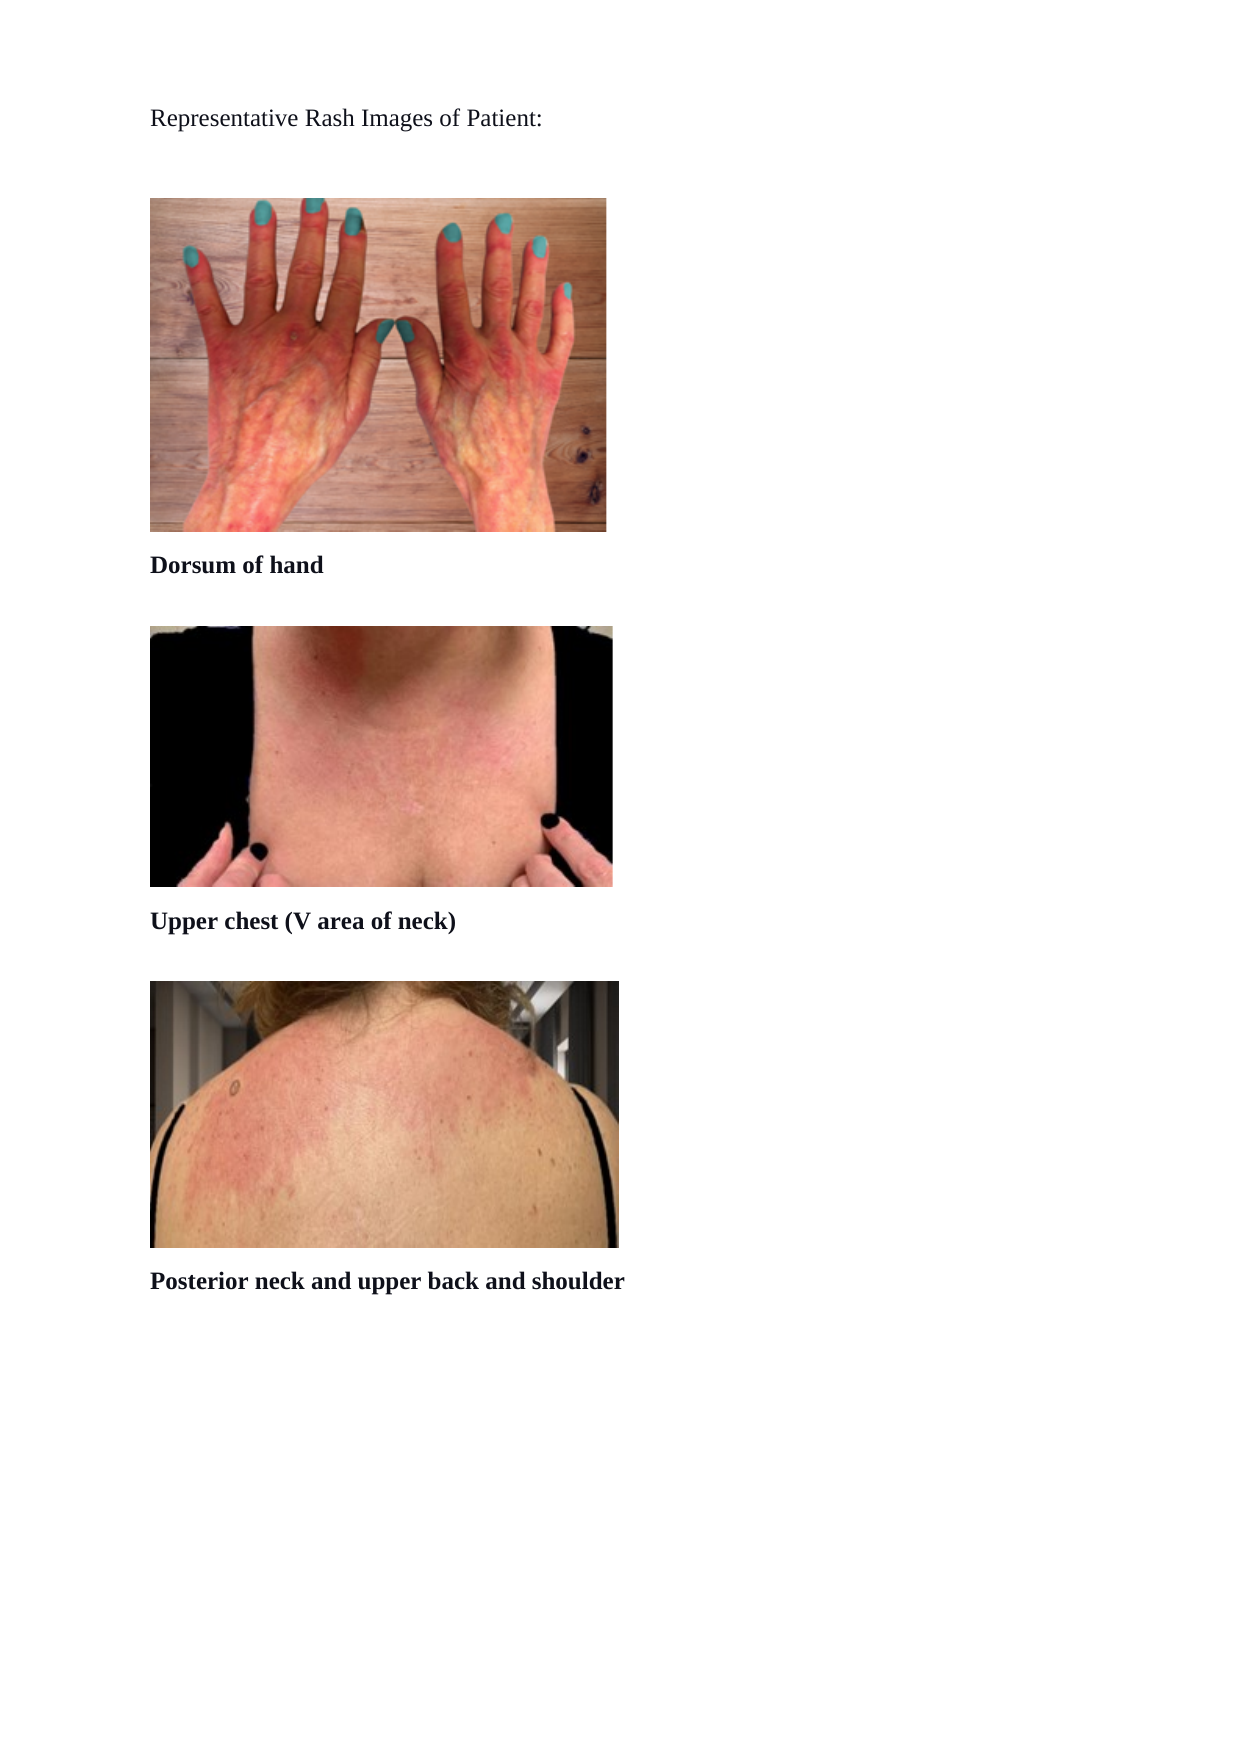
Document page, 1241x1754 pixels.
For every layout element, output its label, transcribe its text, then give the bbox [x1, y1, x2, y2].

picture [150, 198, 607, 532]
picture [150, 981, 619, 1248]
text Posterior neck and upper back and shoulder [150, 1266, 1090, 1295]
text Dorsum of hand [150, 551, 1090, 579]
text Representative Rash Images of Patient: [150, 103, 1090, 132]
picture [150, 626, 613, 887]
text Upper chest (V area of neck) [150, 906, 1090, 935]
